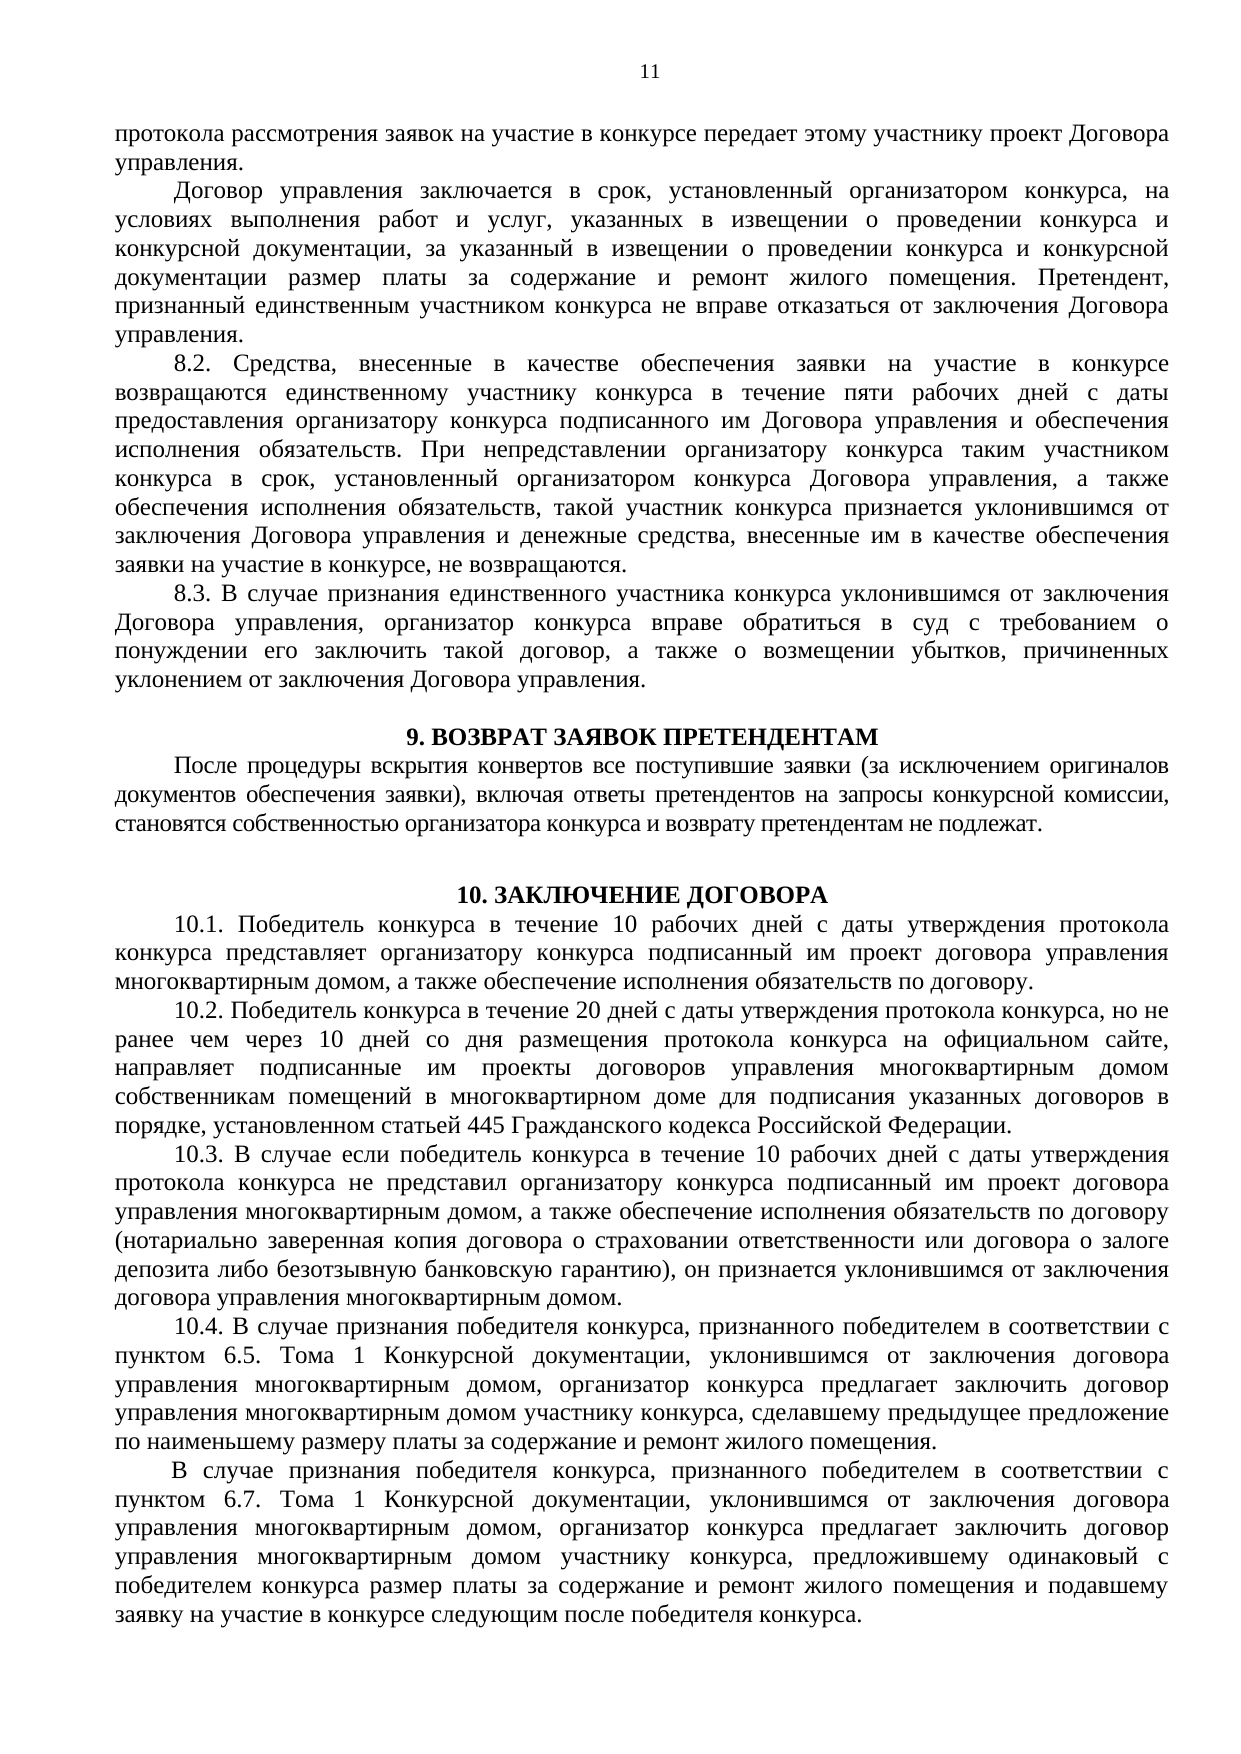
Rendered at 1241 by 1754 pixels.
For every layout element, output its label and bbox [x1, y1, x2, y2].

table_header [103, 118, 1181, 1627]
